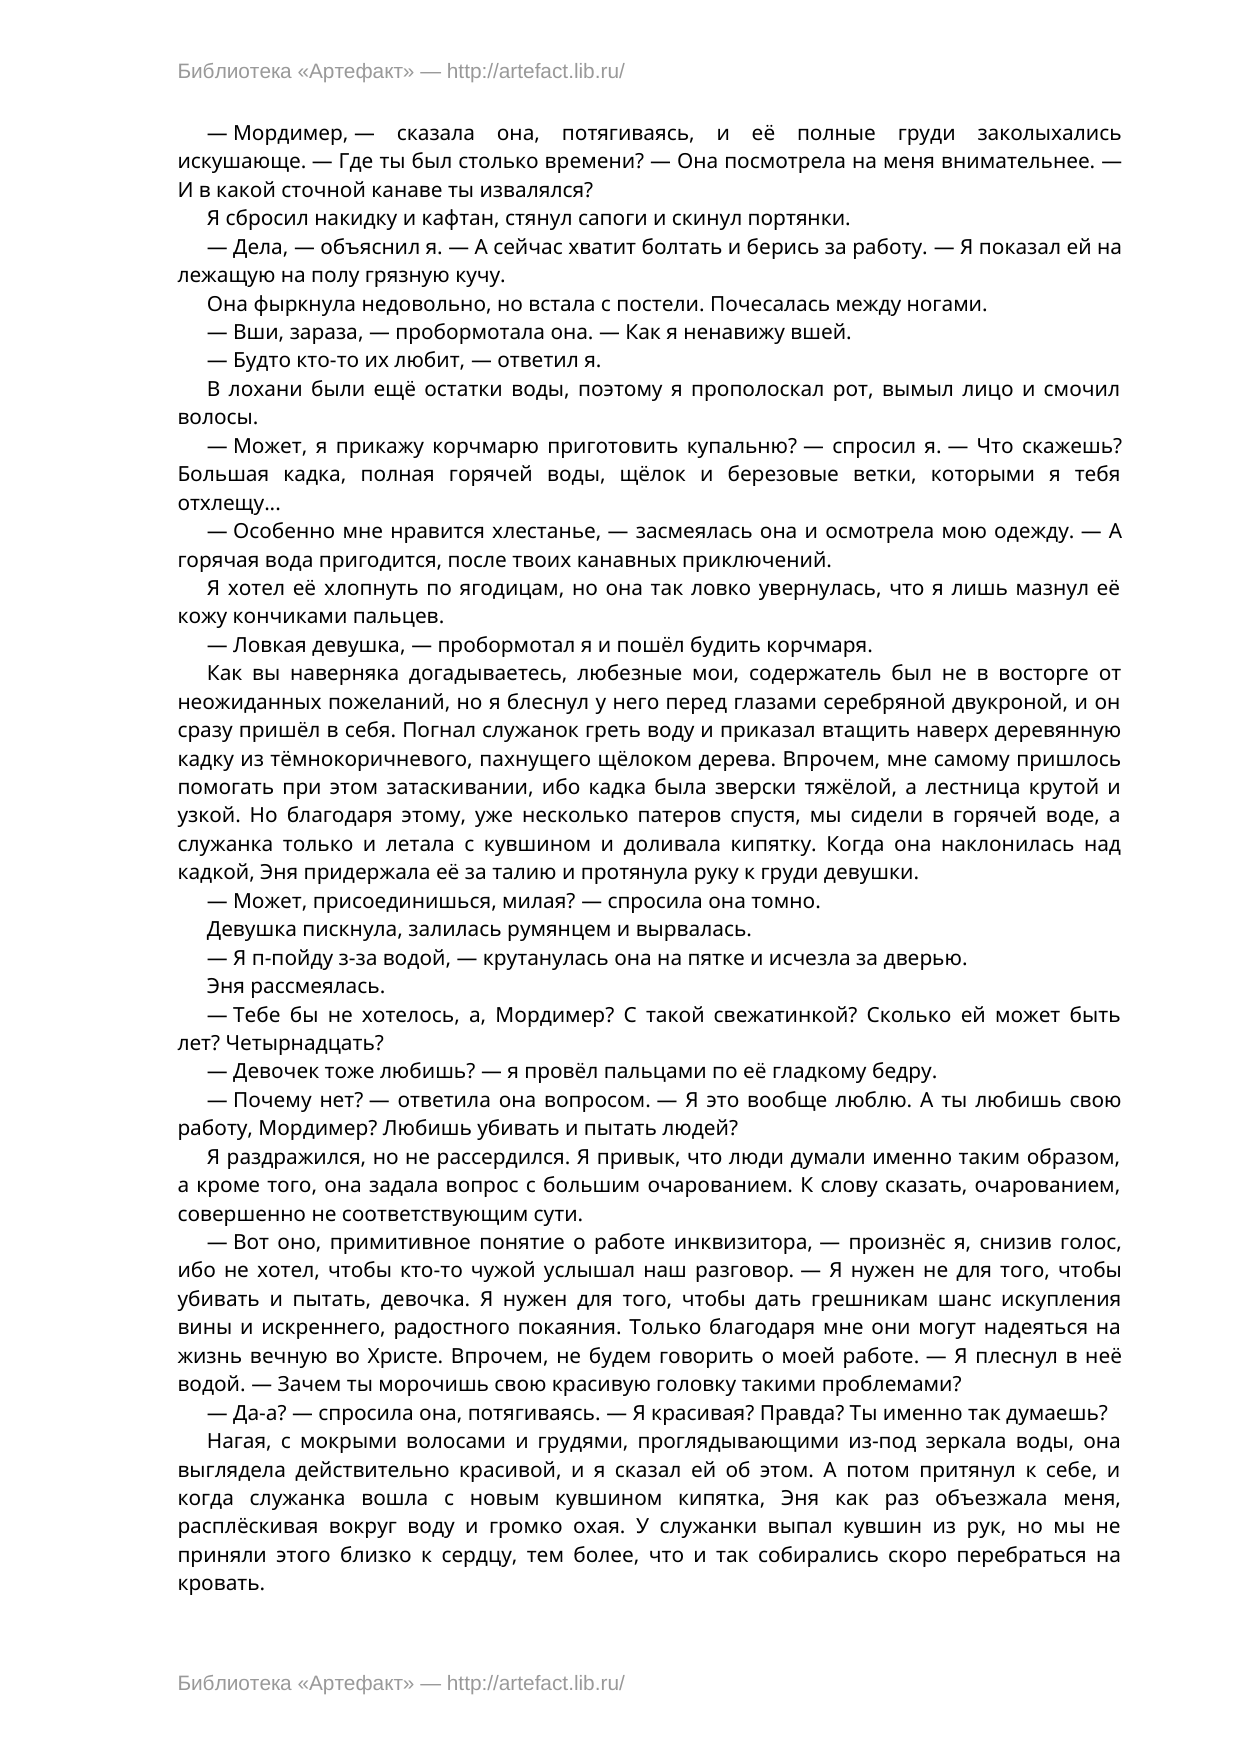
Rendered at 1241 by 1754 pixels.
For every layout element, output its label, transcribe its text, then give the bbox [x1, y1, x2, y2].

text — Почему нет? — ответила она вопросом. — Я это вообще люблю. А ты любишь свою работу, Мордимер? Любишь убивать и пытать людей? [177, 1085, 1122, 1142]
text — Может, я прикажу корчмарю приготовить купальню? — спросил я. — Что скажешь? Большая кадка, полная горячей воды, щёлок и березовые ветки, которыми я тебя отхлещу... [177, 431, 1122, 516]
text — Особенно мне нравится хлестанье, — засмеялась она и осмотрела мою одежду. — А горячая вода пригодится, после твоих канавных приключений. [177, 516, 1122, 573]
text — Ловкая девушка, — пробормотал я и пошёл будить корчмаря. [177, 630, 1122, 658]
text — Мордимер, — сказала она, потягиваясь, и её полные груди заколыхались искушающе. — Где ты был столько времени? — Она посмотрела на меня внимательнее. — И в какой сточной канаве ты извалялся? [177, 118, 1122, 203]
text Я раздражился, но не рассердился. Я привык, что люди думали именно таким образом, а кроме того, она задала вопрос с большим очарованием. К слову сказать, очарованием, совершенно не соответствующим сути. [177, 1142, 1122, 1227]
text В лохани были ещё остатки воды, поэтому я прополоскал рот, вымыл лицо и смочил волосы. [177, 374, 1122, 431]
text Я хотел её хлопнуть по ягодицам, но она так ловко увернулась, что я лишь мазнул её кожу кончиками пальцев. [177, 573, 1122, 630]
text — Может, присоединишься, милая? — спросила она томно. [177, 886, 1122, 914]
text — Девочек тоже любишь? — я провёл пальцами по её гладкому бедру. [177, 1057, 1122, 1085]
text — Я п-пойду з-за водой, — крутанулась она на пятке и исчезла за дверью. [177, 943, 1122, 971]
text Она фыркнула недовольно, но встала с постели. Почесалась между ногами. [177, 289, 1122, 317]
text — Тебе бы не хотелось, а, Мордимер? С такой свежатинкой? Сколько ей может быть лет? Четырнадцать? [177, 1000, 1122, 1057]
text — Вот оно, примитивное понятие о работе инквизитора, — произнёс я, снизив голос, ибо не хотел, чтобы кто-то чужой услышал наш разговор. — Я нужен не для того, чтобы убивать и пытать, девочка. Я нужен для того, чтобы дать грешникам шанс искупления вины и искреннего, радостного покаяния. Только благодаря мне они могут надеяться на жизнь вечную во Христе. Впрочем, не будем говорить о моей работе. — Я плеснул в неё водой. — Зачем ты морочишь свою красивую головку такими проблемами? [177, 1227, 1122, 1398]
text — Да-а? — спросила она, потягиваясь. — Я красивая? Правда? Ты именно так думаешь? [177, 1398, 1122, 1426]
text Девушка пискнула, залилась румянцем и вырвалась. [177, 914, 1122, 943]
text — Вши, зараза, — пробормотала она. — Как я ненавижу вшей. [177, 317, 1122, 346]
text Я сбросил накидку и кафтан, стянул сапоги и скинул портянки. [177, 203, 1122, 232]
text Эня рассмеялась. [177, 971, 1122, 1000]
text Как вы наверняка догадываетесь, любезные мои, содержатель был не в восторге от неожиданных пожеланий, но я блеснул у него перед глазами серебряной двукроной, и он сразу пришёл в себя. Погнал служанок греть воду и приказал втащить наверх деревянную кадку из тёмнокоричневого, пахнущего щёлоком дерева. Впрочем, мне самому пришлось помогать при этом затаскивании, ибо кадка была зверски тяжёлой, а лестница крутой и узкой. Но благодаря этому, уже несколько патеров спустя, мы сидели в горячей воде, а служанка только и летала с кувшином и доливала кипятку. Когда она наклонилась над кадкой, Эня придержала её за талию и протянула руку к груди девушки. [177, 658, 1122, 886]
text — Дела, — объяснил я. — А сейчас хватит болтать и берись за работу. — Я показал ей на лежащую на полу грязную кучу. [177, 232, 1122, 289]
text Нагая, с мокрыми волосами и грудями, проглядывающими из-под зеркала воды, она выглядела действительно красивой, и я сказал ей об этом. А потом притянул к себе, и когда служанка вошла с новым кувшином кипятка, Эня как раз объезжала меня, расплёскивая вокруг воду и громко охая. У служанки выпал кувшин из рук, но мы не приняли этого близко к сердцу, тем более, что и так собирались скоро перебраться на кровать. [177, 1426, 1122, 1597]
text — Будто кто-то их любит, — ответил я. [177, 346, 1122, 374]
